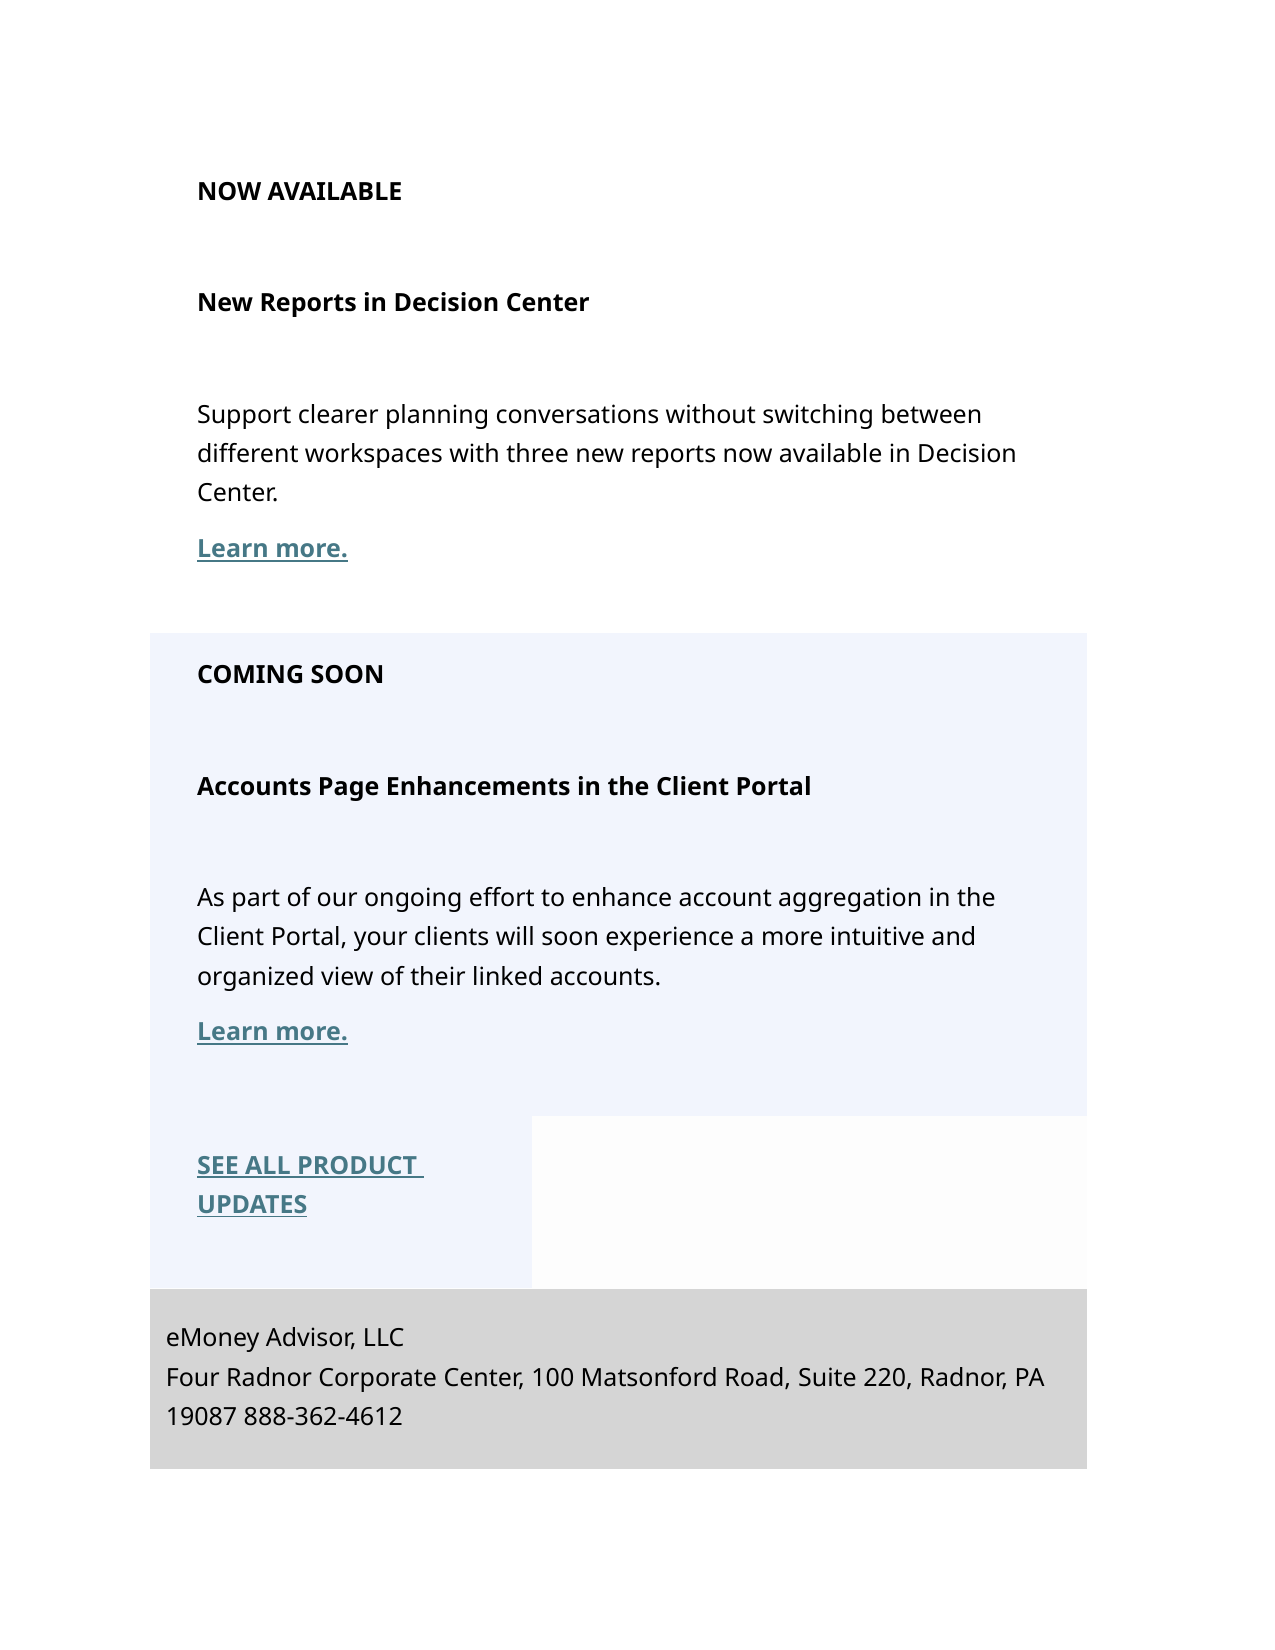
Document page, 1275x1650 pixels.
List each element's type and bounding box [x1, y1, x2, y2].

table_header [150, 633, 1087, 1116]
table_header [150, 150, 1087, 633]
table_header [150, 1116, 1087, 1289]
